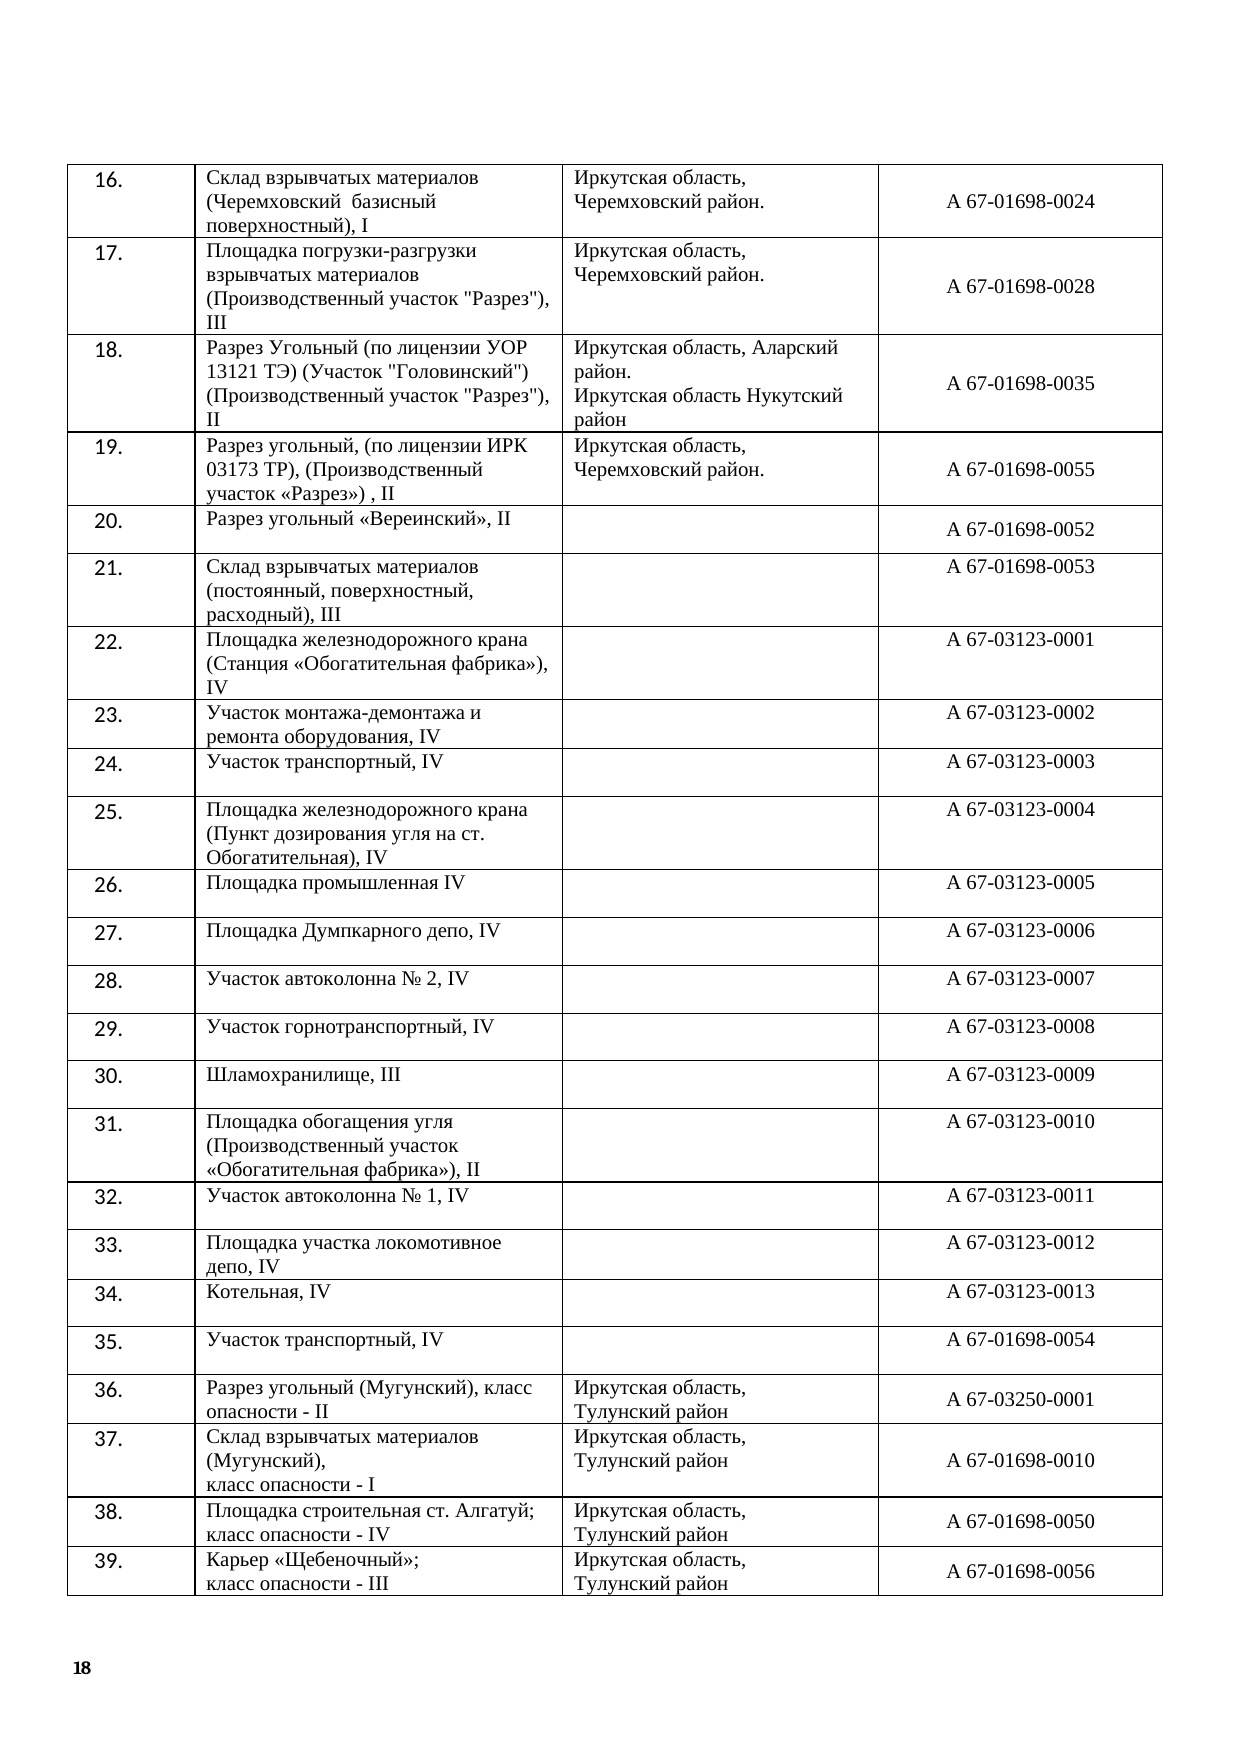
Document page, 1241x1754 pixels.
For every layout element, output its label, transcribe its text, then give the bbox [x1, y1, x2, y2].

table_cell [68, 700, 194, 748]
table_cell [563, 1327, 878, 1374]
table_cell А 67-03123-0005 [879, 870, 1162, 917]
table_cell [68, 627, 194, 699]
table_cell А 67-01698-0024 [879, 165, 1162, 237]
table_cell А 67-03250-0001 [879, 1375, 1162, 1423]
table_cell [563, 749, 878, 796]
table_cell А 67-01698-0056 [879, 1547, 1162, 1595]
table_cell А 67-01698-0052 [879, 506, 1162, 552]
table_cell [563, 554, 878, 626]
table_cell Площадка погрузки-разгрузки взрывчатых материалов (Производственный участок "Разрез"), III [196, 238, 562, 334]
table_cell Карьер «Щебеночный»; класс опасности - III [196, 1547, 562, 1595]
table_cell [563, 1109, 878, 1181]
table_cell Площадка железнодорожного крана (Станция «Обогатительная фабрика»), IV [196, 627, 562, 699]
table_cell Площадка промышленная IV [196, 870, 562, 917]
table_cell [68, 1498, 194, 1546]
table_cell Иркутская область, Тулунский район [563, 1498, 878, 1546]
table_cell [563, 918, 878, 965]
table_cell [68, 1327, 194, 1374]
table_cell А 67-03123-0012 [879, 1230, 1162, 1278]
table_cell [563, 870, 878, 917]
table_cell Площадка обогащения угля (Производственный участок «Обогатительная фабрика»), II [196, 1109, 562, 1181]
table_cell А 67-01698-0054 [879, 1327, 1162, 1374]
table_cell А 67-01698-0053 [879, 554, 1162, 626]
table_cell [68, 1183, 194, 1229]
table_cell [563, 1014, 878, 1060]
table_cell А 67-01698-0050 [879, 1498, 1162, 1546]
table_cell Иркутская область, Тулунский район [563, 1375, 878, 1423]
table_cell А 67-01698-0035 [879, 335, 1162, 431]
table_cell [68, 1014, 194, 1060]
table_cell [563, 966, 878, 1013]
table_cell [68, 433, 194, 505]
table_cell [563, 700, 878, 748]
table_cell [563, 797, 878, 869]
table_cell А 67-01698-0028 [879, 238, 1162, 334]
table_cell Участок транспортный, IV [196, 1327, 562, 1374]
table_cell Иркутская область, Тулунский район [563, 1424, 878, 1496]
table_cell Котельная, IV [196, 1280, 562, 1326]
table_cell [68, 749, 194, 796]
table_cell [68, 1375, 194, 1423]
table_cell А 67-03123-0007 [879, 966, 1162, 1013]
table_cell Площадка железнодорожного крана (Пункт дозирования угля на ст. Обогатительная), IV [196, 797, 562, 869]
table_cell Разрез угольный «Вереинский», II [196, 506, 562, 552]
table_cell А 67-03123-0010 [879, 1109, 1162, 1181]
table_cell [563, 1183, 878, 1229]
table_cell [68, 1230, 194, 1278]
table_cell А 67-03123-0008 [879, 1014, 1162, 1060]
table_cell Иркутская область, Черемховский район. [563, 238, 878, 334]
table_cell А 67-01698-0010 [879, 1424, 1162, 1496]
table_cell Площадка Думпкарного депо, IV [196, 918, 562, 965]
table_cell [68, 506, 194, 552]
table_cell Разрез Угольный (по лицензии УОР 13121 ТЭ) (Участок "Головинский")(Производственный участок "Разрез"), II [196, 335, 562, 431]
table_cell [68, 797, 194, 869]
table_cell Шламохранилище, III [196, 1061, 562, 1108]
table_cell Разрез угольный, (по лицензии ИРК 03173 ТР), (Производственный участок «Разрез») , II [196, 433, 562, 505]
table_cell А 67-03123-0001 [879, 627, 1162, 699]
table_cell А 67-03123-0006 [879, 918, 1162, 965]
table_cell Склад взрывчатых материалов (Мугунский), класс опасности - I [196, 1424, 562, 1496]
table_cell А 67-03123-0009 [879, 1061, 1162, 1108]
table_cell [563, 627, 878, 699]
table_cell [563, 506, 878, 552]
table_cell [68, 1424, 194, 1496]
table_cell Участок автоколонна № 1, IV [196, 1183, 562, 1229]
table_cell [68, 870, 194, 917]
table_cell Иркутская область, Черемховский район. [563, 433, 878, 505]
table_cell [563, 1061, 878, 1108]
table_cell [563, 1547, 878, 1595]
table_cell [68, 335, 194, 431]
table_cell А 67-03123-0003 [879, 749, 1162, 796]
table_cell А 67-03123-0013 [879, 1280, 1162, 1326]
table_cell Разрез угольный (Мугунский), класс опасности - II [196, 1375, 562, 1423]
table_cell [68, 1061, 194, 1108]
table_cell [68, 1280, 194, 1326]
table_cell Участок автоколонна № 2, IV [196, 966, 562, 1013]
table_cell Иркутская область, Черемховский район. [563, 165, 878, 237]
table_cell [563, 1230, 878, 1278]
table_cell А 67-03123-0011 [879, 1183, 1162, 1229]
table_cell [68, 966, 194, 1013]
table_cell Участок горнотранспортный, IV [196, 1014, 562, 1060]
table_cell Иркутская область, Аларский район. Иркутская область Нукутский район [563, 335, 878, 431]
table_cell [68, 165, 194, 237]
table_cell Склад взрывчатых материалов (Черемховский базисный поверхностный), I [196, 165, 562, 237]
table_cell [68, 1547, 194, 1595]
table_cell [68, 918, 194, 965]
table_cell А 67-03123-0002 [879, 700, 1162, 748]
table_cell Склад взрывчатых материалов (постоянный, поверхностный, расходный), III [196, 554, 562, 626]
table_cell [68, 1109, 194, 1181]
table_cell А 67-03123-0004 [879, 797, 1162, 869]
table_cell [563, 1280, 878, 1326]
table_cell Участок монтажа-демонтажа и ремонта оборудования, IV [196, 700, 562, 748]
table_cell А 67-01698-0055 [879, 433, 1162, 505]
table_cell [68, 554, 194, 626]
table_cell Участок транспортный, IV [196, 749, 562, 796]
table_cell Площадка строительная ст. Алгатуй; класс опасности - IV [196, 1498, 562, 1546]
table_cell Площадка участка локомотивное депо, IV [196, 1230, 562, 1278]
table_cell [68, 238, 194, 334]
